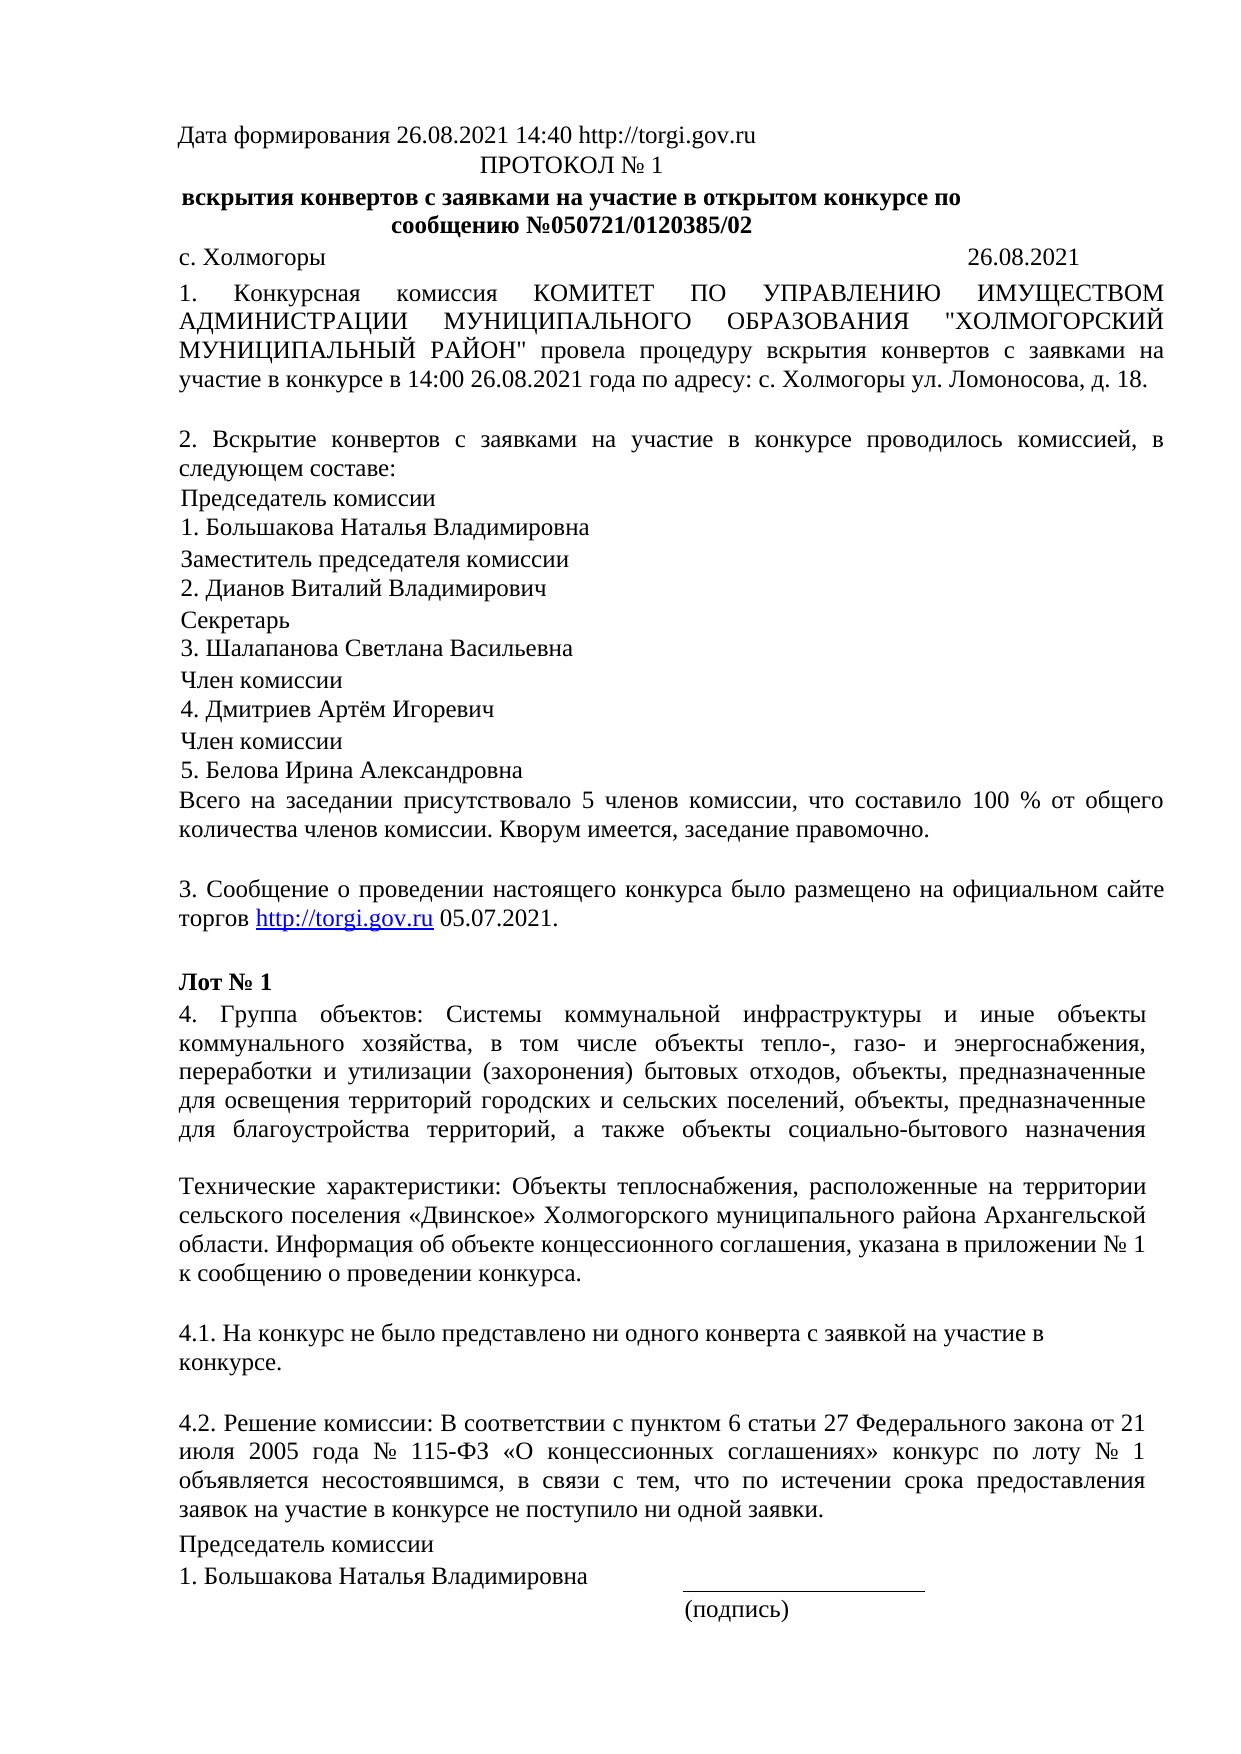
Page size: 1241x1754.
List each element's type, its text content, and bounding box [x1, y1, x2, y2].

table_cell [176, 935, 1150, 1526]
table_header Дата формирования 26.08.2021 14:40 http://torgi.gov.ru [176, 118, 1150, 274]
table_cell [176, 275, 1150, 935]
table_cell [176, 1526, 1150, 1626]
